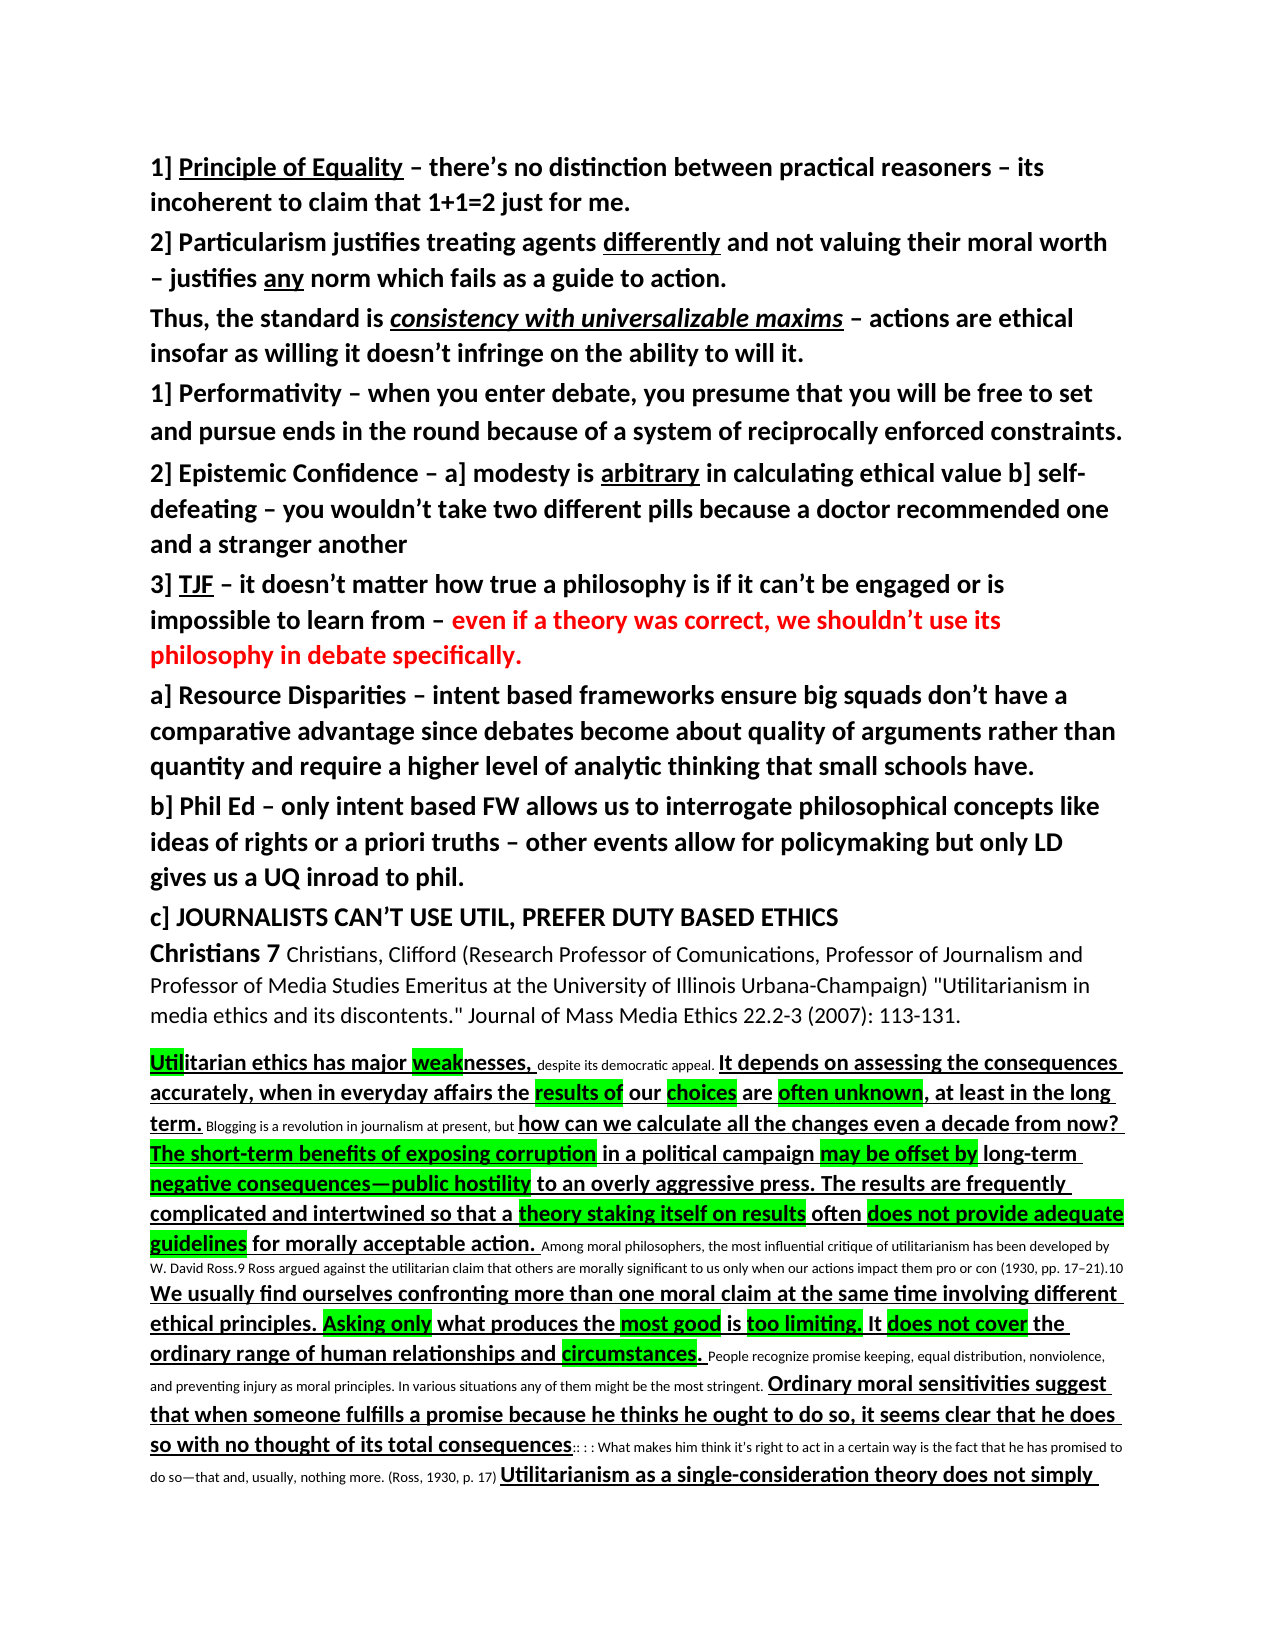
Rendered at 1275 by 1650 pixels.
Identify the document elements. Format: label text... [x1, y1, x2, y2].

subtitle 3] TJF – it doesn’t matter how true a philosophy is if it can’t be engaged or is impossible to learn from – even if a theory was correct, we shouldn’t use its philosophy in debate specifically. [150, 567, 1125, 672]
subtitle 2] Epistemic Confidence – a] modesty is arbitrary in calculating ethical value b] self-defeating – you wouldn’t take two different pills because a doctor recommended one and a stranger another [150, 456, 1125, 561]
subtitle c] JOURNALISTS CAN’T USE UTIL, PREFER DUTY BASED ETHICS [150, 900, 1125, 933]
subtitle a] Resource Disparities – intent based frameworks ensure big squads don’t have a comparative advantage since debates become about quality of arguments rather than quantity and require a higher level of analytic thinking that small schools have. [150, 678, 1125, 783]
text Christians 7 Christians, Clifford (Research Professor of Comunications, Professor of Journalism and Professor of Media Studies Emeritus at the University of Illinois Urbana-Champaign) "Utilitarianism in media ethics and its discontents." Journal of Mass Media Ethics 22.2-3 (2007): 113-131. [150, 936, 1125, 1029]
subtitle 2] Particularism justifies treating agents differently and not valuing their moral worth – justifies any norm which fails as a guide to action. [150, 225, 1125, 294]
subtitle 1] Principle of Equality – there’s no distinction between practical reasoners – its incoherent to claim that 1+1=2 just for me. [150, 150, 1125, 219]
subtitle Thus, the standard is consistency with universalizable maxims – actions are ethical insofar as willing it doesn’t infringe on the ability to will it. [150, 301, 1125, 369]
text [150, 1048, 1125, 1488]
subtitle 1] Performativity – when you enter debate, you presume that you will be free to set and pursue ends in the round because of a system of reciprocally enforced constraints. [150, 376, 1125, 447]
subtitle b] Phil Ed – only intent based FW allows us to interrogate philosophical concepts like ideas of rights or a priori truths – other events allow for policymaking but only LD gives us a UQ inroad to phil. [150, 789, 1125, 894]
